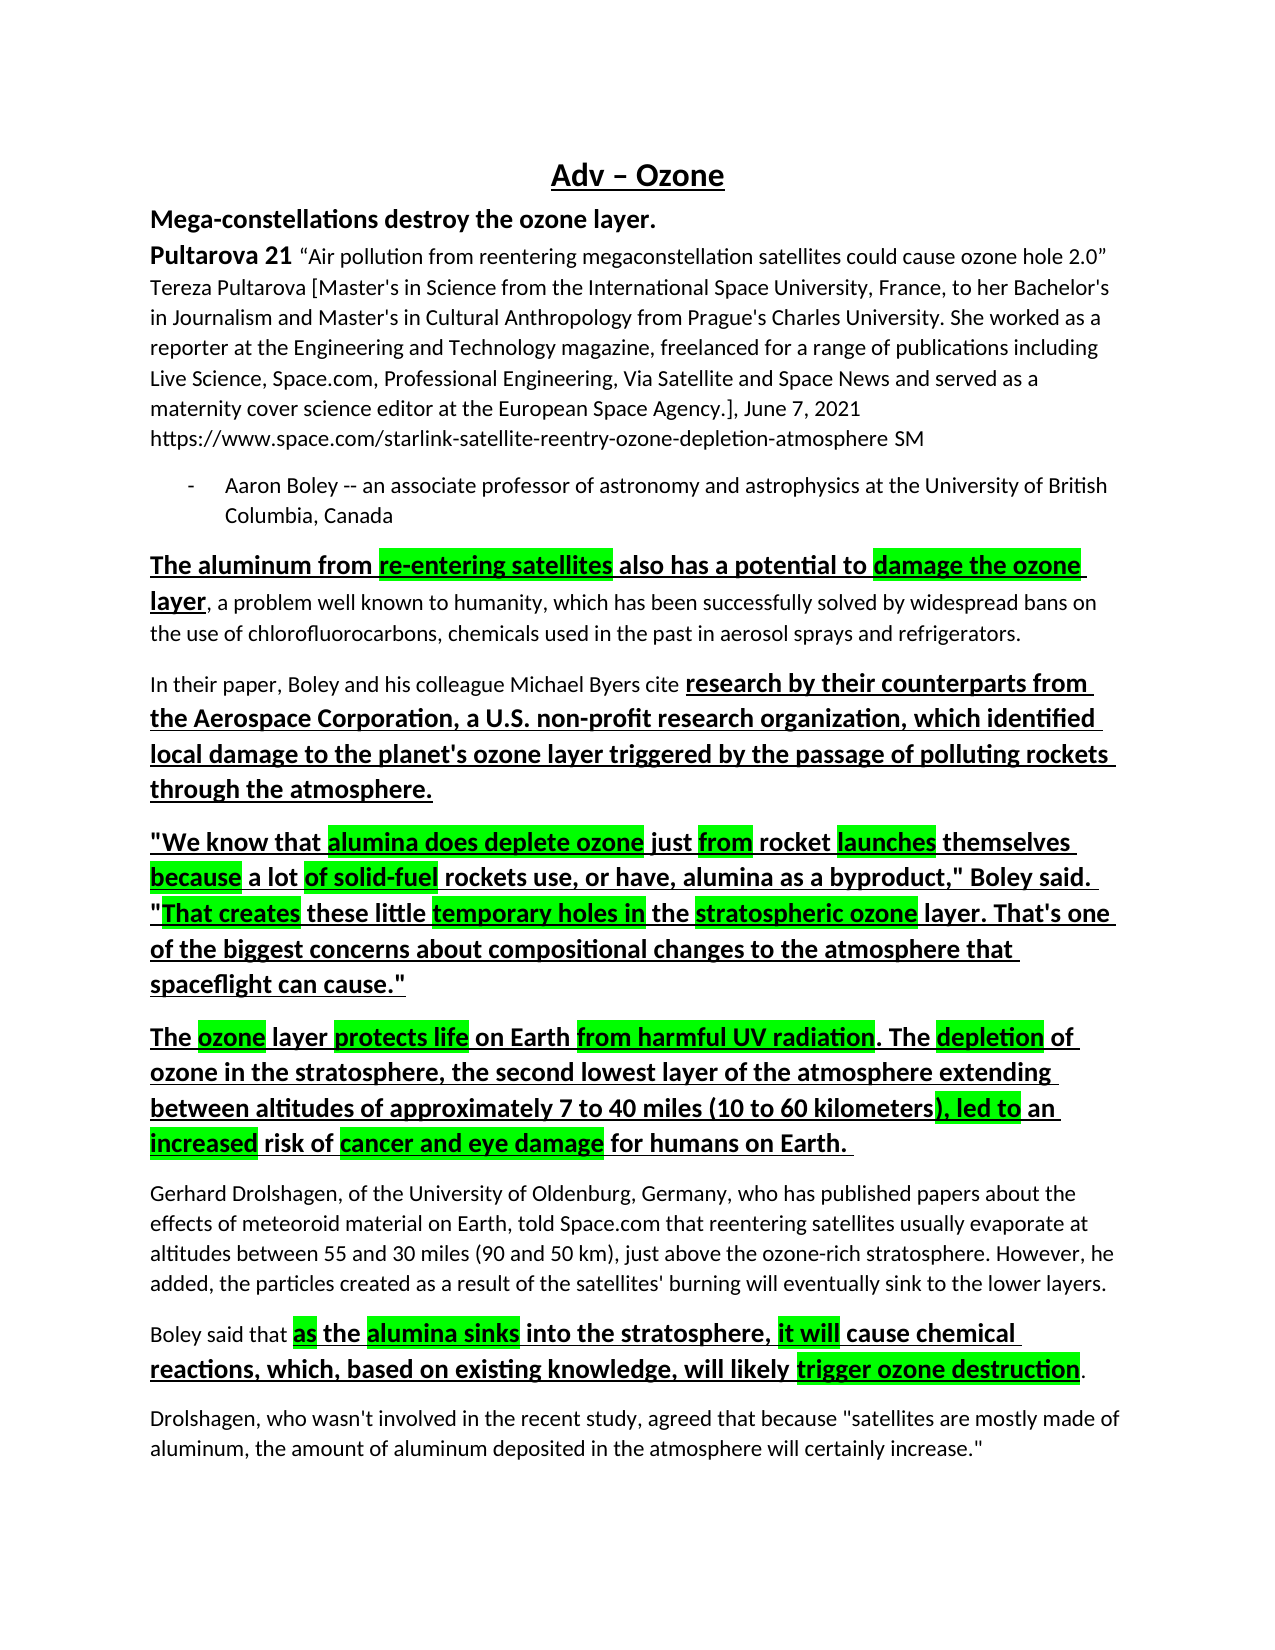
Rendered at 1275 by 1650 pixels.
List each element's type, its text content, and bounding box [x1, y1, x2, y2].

subtitle Adv – Ozone [150, 154, 1125, 195]
text Boley said that as the alumina sinks into the stratosphere, it will cause chemical reactions, which, based on existing knowledge, will likely trigger ozone destruction. [150, 1316, 1125, 1385]
subtitle Mega-constellations destroy the ozone layer. [150, 202, 1125, 235]
text In their paper, Boley and his colleague Michael Byers cite research by their counterparts from the Aerospace Corporation, a U.S. non-profit research organization, which identified local damage to the planet's ozone layer triggered by the passage of polluting rockets through the atmosphere. [150, 666, 1125, 806]
text "We know that alumina does deplete ozone just from rocket launches themselves because a lot of solid-fuel rockets use, or have, alumina as a byproduct," Boley said. "That creates these little temporary holes in the stratospheric ozone layer. That's one of the biggest concerns about compositional changes to the atmosphere that spaceflight can cause." [150, 825, 1125, 1001]
text The ozone layer protects life on Earth from harmful UV radiation. The depletion of ozone in the stratosphere, the second lowest layer of the atmosphere extending between altitudes of approximately 7 to 40 miles (10 to 60 kilometers), led to an increased risk of cancer and eye damage for humans on Earth. [150, 1020, 1125, 1160]
text The aluminum from re-entering satellites also has a potential to damage the ozone layer, a problem well known to humanity, which has been successfully solved by widespread bans on the use of chlorofluorocarbons, chemicals used in the past in aerosol sprays and refrigerators. [150, 548, 1125, 647]
text Drolshagen, who wasn't involved in the recent study, agreed that because "satellites are mostly made of aluminum, the amount of aluminum deposited in the atmosphere will certainly increase." [150, 1404, 1125, 1463]
list Aaron Boley -- an associate professor of astronomy and astrophysics at the University of British Columbia, Canada [187, 471, 1125, 529]
text Gerhard Drolshagen, of the University of Oldenburg, Germany, who has published papers about the effects of meteoroid material on Earth, told Space.com that reentering satellites usually evaporate at altitudes between 55 and 30 miles (90 and 50 km), just above the ozone-rich stratosphere. However, he added, the particles created as a result of the satellites' burning will eventually sink to the lower layers. [150, 1179, 1125, 1298]
text Pultarova 21 “Air pollution from reentering megaconstellation satellites could cause ozone hole 2.0” Tereza Pultarova [Master's in Science from the International Space University, France, to her Bachelor's in Journalism and Master's in Cultural Anthropology from Prague's Charles University. She worked as a reporter at the Engineering and Technology magazine, freelanced for a range of publications including Live Science, Space.com, Professional Engineering, Via Satellite and Space News and served as a maternity cover science editor at the European Space Agency.], June 7, 2021 https://www.space.com/starlink-satellite-reentry-ozone-depletion-atmosphere SM [150, 238, 1125, 452]
